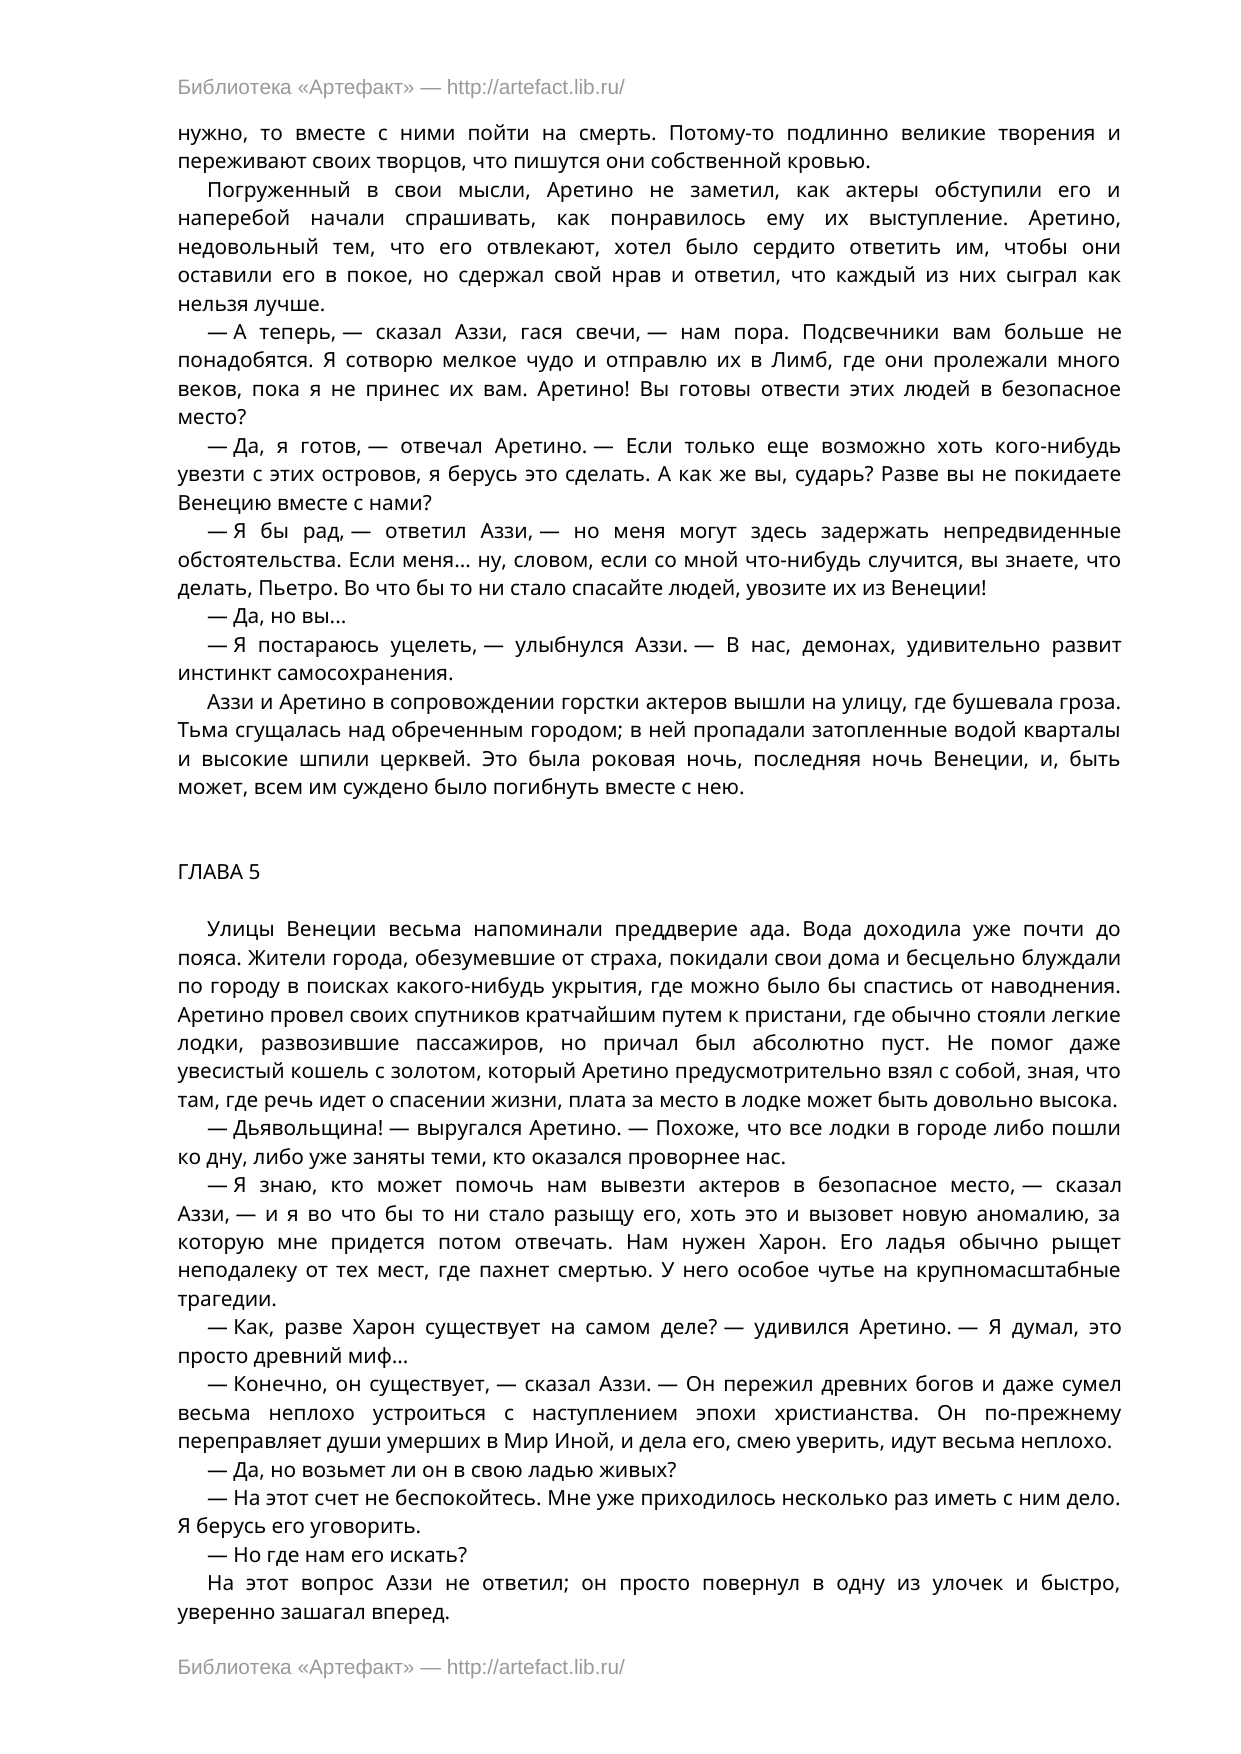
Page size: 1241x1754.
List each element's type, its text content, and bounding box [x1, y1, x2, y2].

text Погруженный в свои мысли, Аретино не заметил, как актеры обступили его и наперебой начали спрашивать, как понравилось ему их выступление. Аретино, недовольный тем, что его отвлекают, хотел было сердито ответить им, чтобы они оставили его в покое, но сдержал свой нрав и ответил, что каждый из них сыграл как нельзя лучше. [177, 175, 1122, 317]
text — Я бы рад, — ответил Аззи, — но меня могут здесь задержать непредвиденные обстоятельства. Если меня... ну, словом, если со мной что-нибудь случится, вы знаете, что делать, Пьетро. Во что бы то ни стало спасайте людей, увозите их из Венеции! [177, 516, 1122, 602]
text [177, 118, 1122, 175]
text — Я постараюсь уцелеть, — улыбнулся Аззи. — В нас, демонах, удивительно развит инстинкт самосохранения. [177, 630, 1122, 687]
text Аззи и Аретино в сопровождении горстки актеров вышли на улицу, где бушевала гроза. Тьма сгущалась над обреченным городом; в ней пропадали затопленные водой кварталы и высокие шпили церквей. Это была роковая ночь, последняя ночь Венеции, и, быть может, всем им суждено было погибнуть вместе с нею. [177, 687, 1122, 801]
text — А теперь, — сказал Аззи, гася свечи, — нам пора. Подсвечники вам больше не понадобятся. Я сотворю мелкое чудо и отправлю их в Лимб, где они пролежали много веков, пока я не принес их вам. Аретино! Вы готовы отвести этих людей в безопасное место? [177, 317, 1122, 431]
text ГЛАВА 5 [177, 857, 1122, 886]
text Улицы Венеции весьма напоминали преддверие ада. Вода доходила уже почти до пояса. Жители города, обезумевшие от страха, покидали свои дома и бесцельно блуждали по городу в поисках какого-нибудь укрытия, где можно было бы спастись от наводнения. Аретино провел своих спутников кратчайшим путем к пристани, где обычно стояли легкие лодки, развозившие пассажиров, но причал был абсолютно пуст. Не помог даже увесистый кошель с золотом, который Аретино предусмотрительно взял с собой, зная, что там, где речь идет о спасении жизни, плата за место в лодке может быть довольно высока. [177, 914, 1122, 1113]
text — Да, я готов, — отвечал Аретино. — Если только еще возможно хоть кого-нибудь увезти с этих островов, я берусь это сделать. А как же вы, сударь? Разве вы не покидаете Венецию вместе с нами? [177, 431, 1122, 516]
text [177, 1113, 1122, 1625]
text — Да, но вы... [177, 602, 1122, 630]
